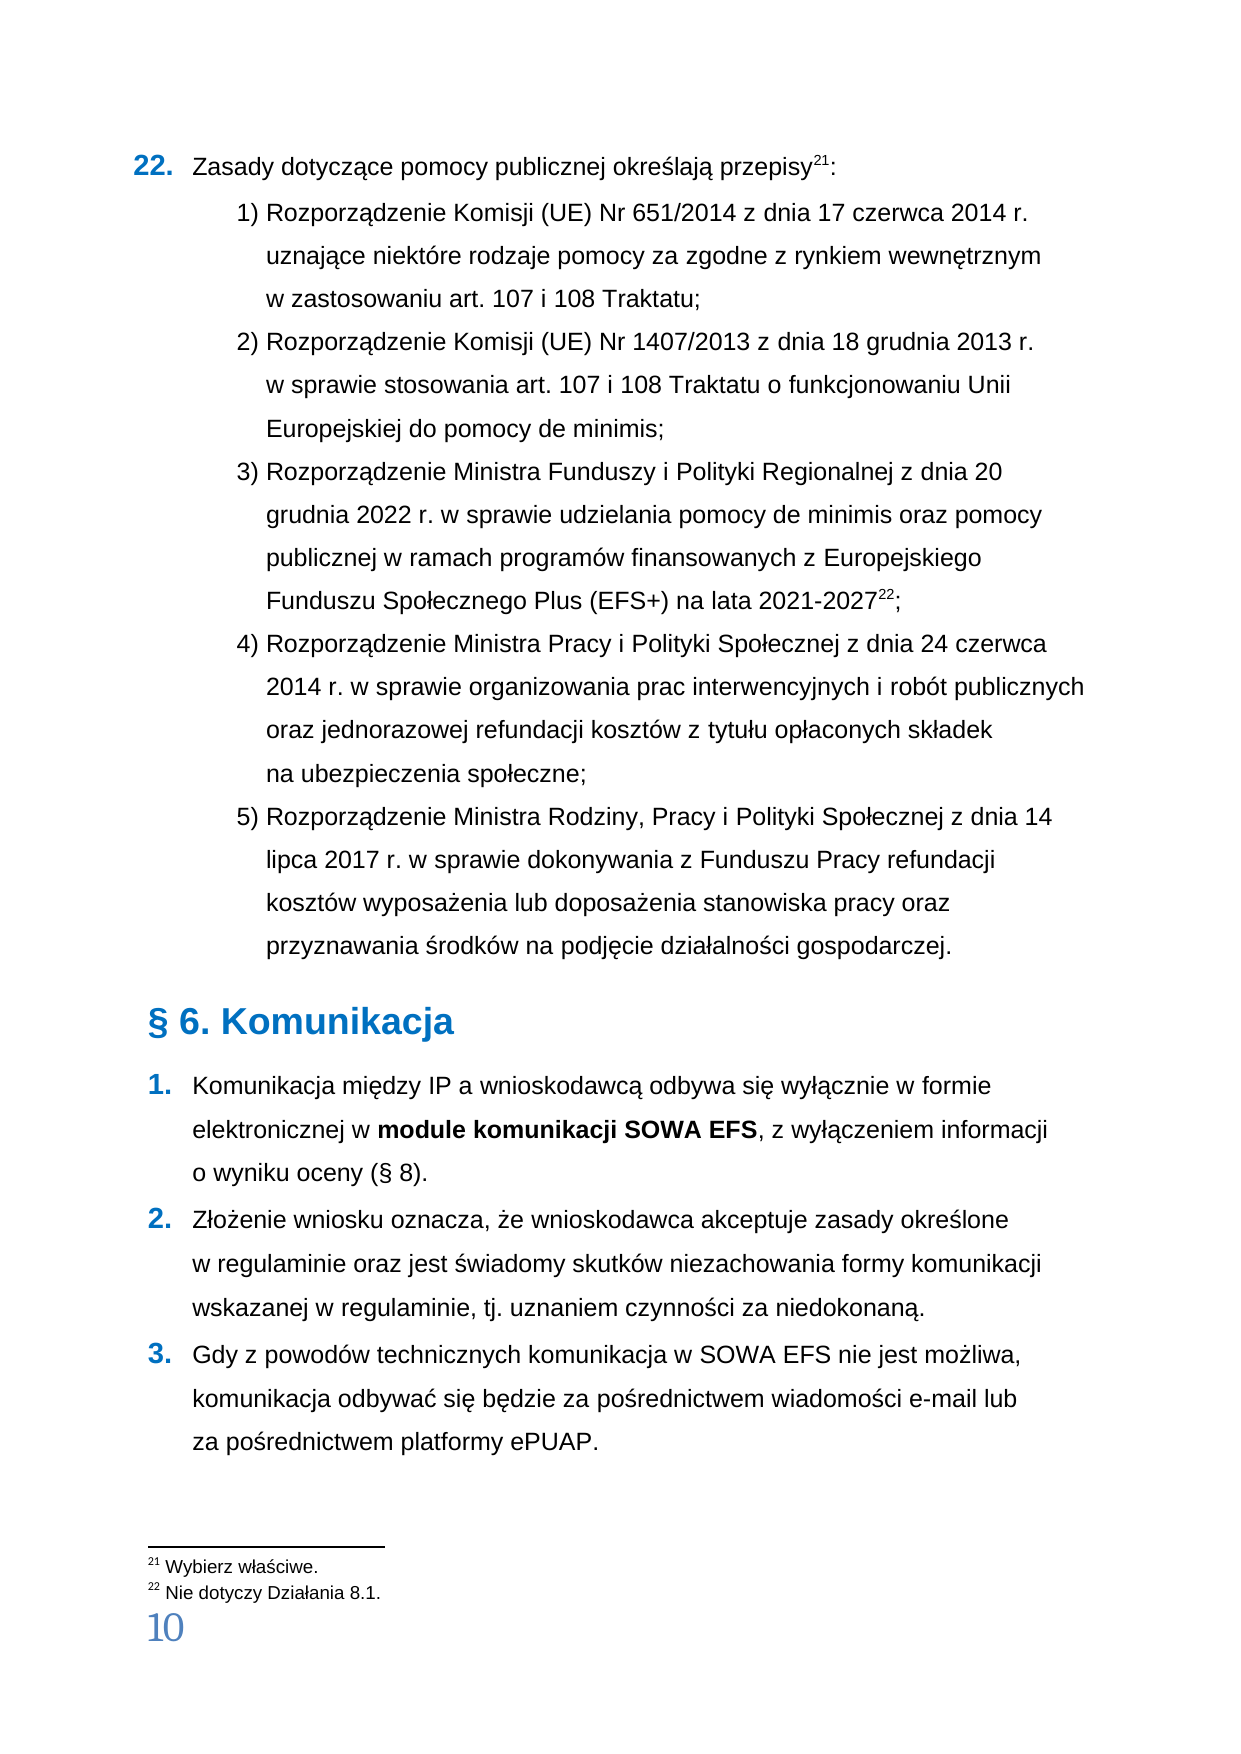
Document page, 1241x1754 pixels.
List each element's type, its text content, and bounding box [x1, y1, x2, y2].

list Rozporządzenie Komisji (UE) Nr 651/2014 z dnia 17 czerwca 2014 r. uznające niektóre rodzaje pomocy za zgodne z rynkiem wewnętrznym w zastosowaniu art. 107 i 108 Traktatu; [236, 198, 1093, 313]
subtitle § 6. Komunikacja [148, 999, 1093, 1042]
list Rozporządzenie Ministra Rodziny, Pracy i Polityki Społecznej z dnia 14 lipca 2017 r. w sprawie dokonywania z Funduszu Pracy refundacji kosztów wyposażenia lub doposażenia stanowiska pracy oraz przyznawania środków na podjęcie działalności gospodarczej. [236, 802, 1093, 960]
list Komunikacja między IP a wnioskodawcą odbywa się wyłącznie w formie elektronicznej w module komunikacji SOWA EFS, z wyłączeniem informacji o wyniku oceny (§ 8). [148, 1067, 1093, 1187]
list Zasady dotyczące pomocy publicznej określają przepisy: [133, 148, 1093, 181]
list Rozporządzenie Ministra Pracy i Polityki Społecznej z dnia 24 czerwca 2014 r. w sprawie organizowania prac interwencyjnych i robót publicznych oraz jednorazowej refundacji kosztów z tytułu opłaconych składek na ubezpieczenia społeczne; [236, 629, 1093, 787]
list Gdy z powodów technicznych komunikacja w SOWA EFS nie jest możliwa, komunikacja odbywać się będzie za pośrednictwem wiadomości e-mail lub za pośrednictwem platformy ePUAP. [148, 1336, 1093, 1455]
list Rozporządzenie Komisji (UE) Nr 1407/2013 z dnia 18 grudnia 2013 r. w sprawie stosowania art. 107 i 108 Traktatu o funkcjonowaniu Unii Europejskiej do pomocy de minimis; [236, 327, 1093, 442]
list Złożenie wniosku oznacza, że wnioskodawca akceptuje zasady określone w regulaminie oraz jest świadomy skutków niezachowania formy komunikacji wskazanej w regulaminie, tj. uznaniem czynności za niedokonaną. [148, 1201, 1093, 1321]
list Rozporządzenie Ministra Funduszy i Polityki Regionalnej z dnia 20 grudnia 2022 r. w sprawie udzielania pomocy de minimis oraz pomocy publicznej w ramach programów finansowanych z Europejskiego Funduszu Społecznego Plus (EFS+) na lata 2021-2027; [236, 457, 1093, 615]
